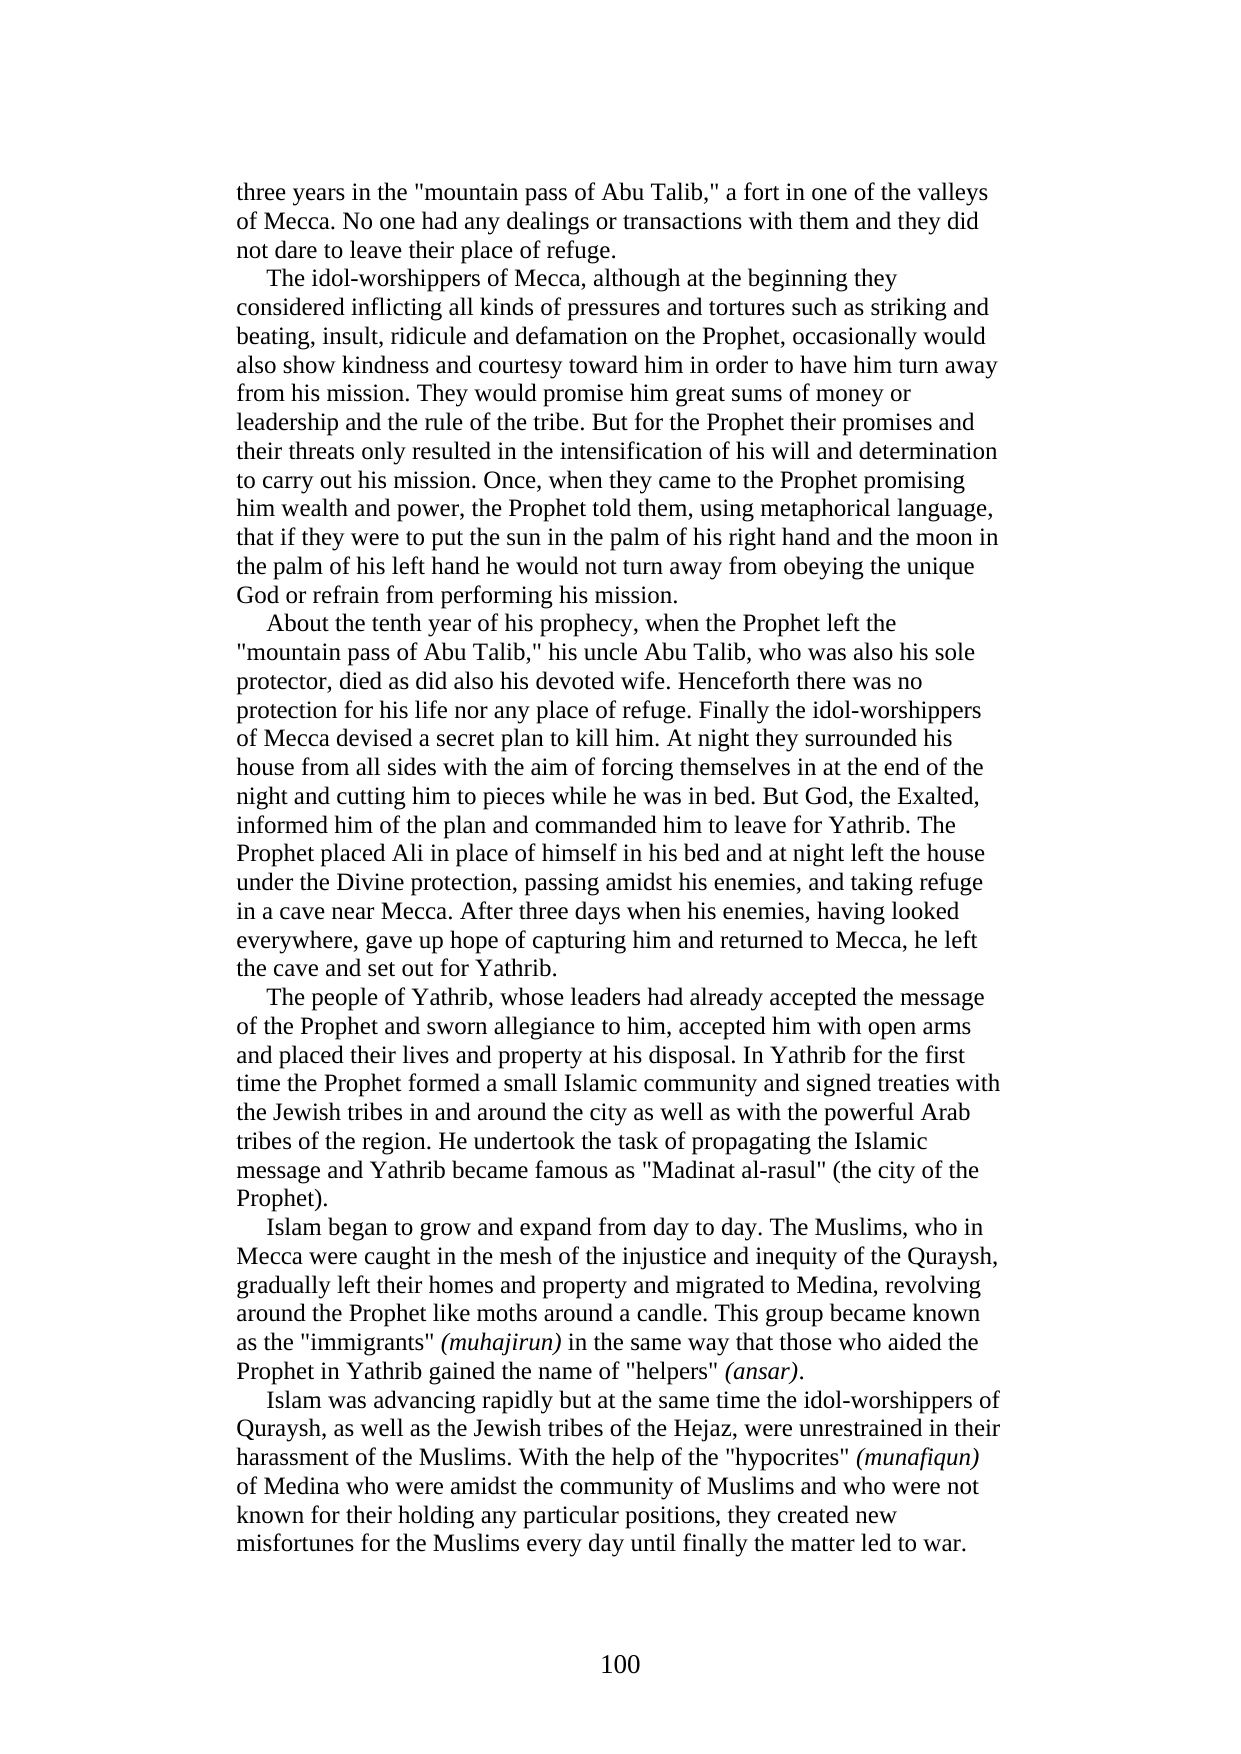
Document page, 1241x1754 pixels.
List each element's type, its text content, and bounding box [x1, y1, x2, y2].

text Islam was advancing rapidly but at the same time the idol-worshippers of Quraysh, as well as the Jewish tribes of the Hejaz, were unrestrained in their harassment of the Muslims. With the help of the "hypocrites" (munafiqun) of Medina who were amidst the community of Muslims and who were not known for their holding any particular positions, they created new misfortunes for the Muslims every day until finally the matter led to war. [236, 1385, 1004, 1557]
text Islam began to grow and expand from day to day. The Muslims, who in Mecca were caught in the mesh of the injustice and inequity of the Quraysh, gradually left their homes and property and migrated to Medina, revolving around the Prophet like moths around a candle. This group became known as the "immigrants" (muhajirun) in the same way that those who aided the Prophet in Yathrib gained the name of "helpers" (ansar). [236, 1212, 1004, 1385]
text About the tenth year of his prophecy, when the Prophet left the "mountain pass of Abu Talib," his uncle Abu Talib, who was also his sole protector, died as did also his devoted wife. Henceforth there was no protection for his life nor any place of refuge. Finally the idol-worshippers of Mecca devised a secret plan to kill him. At night they surrounded his house from all sides with the aim of forcing themselves in at the end of the night and cutting him to pieces while he was in bed. But God, the Exalted, informed him of the plan and commanded him to leave for Yathrib. The Prophet placed Ali in place of himself in his bed and at night left the house under the Divine protection, passing amidst his enemies, and taking refuge in a cave near Mecca. After three days when his enemies, having looked everywhere, gave up hope of capturing him and returned to Mecca, he left the cave and set out for Yathrib. [236, 608, 1004, 982]
text The idol-worshippers of Mecca, although at the beginning they considered inflicting all kinds of pressures and tortures such as striking and beating, insult, ridicule and defamation on the Prophet, occasionally would also show kindness and courtesy toward him in order to have him turn away from his mission. They would promise him great sums of money or leadership and the rule of the tribe. But for the Prophet their promises and their threats only resulted in the intensification of his will and determination to carry out his mission. Once, when they came to the Prophet promising him wealth and power, the Prophet told them, using metaphorical language, that if they were to put the sun in the palm of his right hand and the moon in the palm of his left hand he would not turn away from obeying the unique God or refrain from performing his mission. [236, 263, 1004, 608]
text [236, 177, 1004, 263]
text The people of Yathrib, whose leaders had already accepted the message of the Prophet and sworn allegiance to him, accepted him with open arms and placed their lives and property at his disposal. In Yathrib for the first time the Prophet formed a small Islamic community and signed treaties with the Jewish tribes in and around the city as well as with the powerful Arab tribes of the region. He undertook the task of propagating the Islamic message and Yathrib became famous as "Madinat al-rasul" (the city of the Prophet). [236, 982, 1004, 1212]
